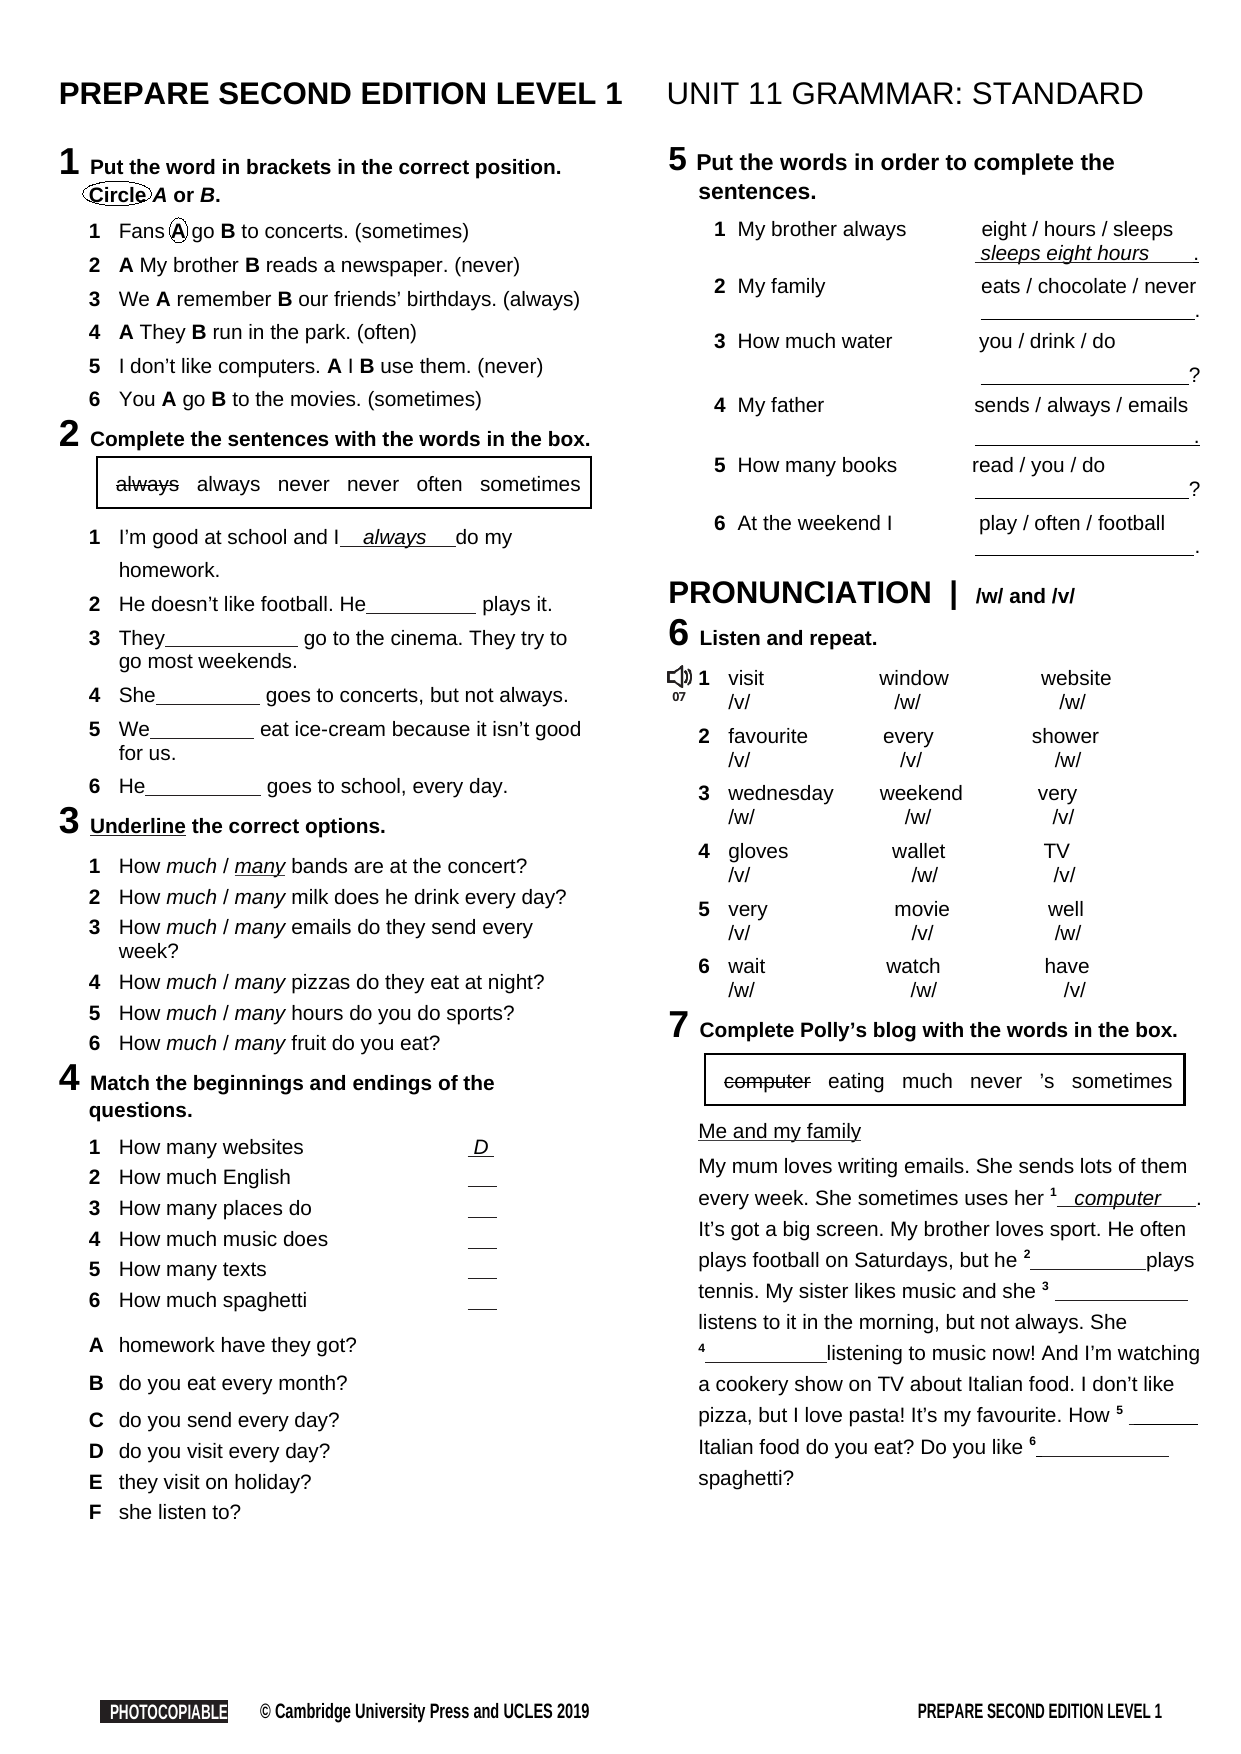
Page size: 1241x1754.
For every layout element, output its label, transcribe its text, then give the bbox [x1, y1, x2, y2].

text Me and my family [698, 1119, 1203, 1143]
list How much spaghetti [88, 1288, 593, 1312]
list wait watch have /w/ /w/ /v/ [698, 954, 1203, 1002]
list How much / many fruit do you eat? [88, 1031, 593, 1055]
list He goes to school, every day. [88, 774, 593, 798]
list they visit on holiday? [88, 1469, 593, 1493]
list I don’t like computers. A I B use them. (never) [88, 354, 593, 378]
list How much / many bands are at the concert? [88, 854, 593, 878]
list do you send every day? [88, 1408, 593, 1432]
list A My brother B reads a newspaper. (never) [88, 253, 593, 277]
list do you eat every month? [88, 1371, 593, 1395]
text 7 Complete Polly’s blog with the words in the box. [668, 1002, 1203, 1045]
subtitle 3 Underline the correct options. [58, 798, 593, 841]
list How much / many emails do they send every week? [88, 915, 593, 963]
list she listen to? [88, 1500, 593, 1524]
text 6 Listen and repeat. [668, 610, 1203, 653]
list How many websites D [88, 1134, 593, 1158]
list How much music does [88, 1227, 593, 1251]
subtitle 4 Match the beginnings and endings of the questions. [58, 1055, 593, 1122]
text 5 Put the words in order to complete the sentences. [668, 139, 1203, 204]
list We A remember B our friends’ birthdays. (always) [88, 286, 593, 310]
list A They B run in the park. (often) [88, 320, 593, 344]
text 4 listening to music now! And I’m watching a cookery show on TV about Italian food. I don’t like pizza, but I love pasta! It’s my favourite. How 5 Italian food do you eat? Do you like 6 spaghetti? [698, 1341, 1203, 1489]
list Fans A go B to concerts. (sometimes) [88, 219, 593, 243]
list How much English [88, 1165, 593, 1189]
list My family eats / chocolate / never . [714, 274, 1203, 322]
list How many places do [88, 1196, 593, 1220]
list He doesn’t like football. He plays it. [88, 592, 593, 616]
list wednesday weekend very /w/ /w/ /v/ [698, 781, 1203, 829]
list How much / many milk does he drink every day? [88, 884, 593, 908]
list We eat ice-cream because it isn’t good for us. [88, 717, 593, 764]
text My mum loves writing emails. She sends lots of them every week. She sometimes uses her 1 computer . It’s got a big screen. My brother loves sport. He often plays football on Saturdays, but he 2 plays tennis. My sister likes music and she 3 listens to it in the morning, but not always. She [698, 1154, 1203, 1334]
text 1 Put the word in brackets in the correct position. Circle A or B. [58, 139, 593, 207]
list How many texts [88, 1257, 593, 1281]
text . [737, 424, 1203, 448]
list My father sends / always / emails [714, 393, 1203, 417]
list My brother always eight / hours / sleeps sleeps eight hours . [714, 217, 1203, 265]
list visit window website /v/ /w/ /w/ [698, 666, 1203, 714]
list homework. [118, 558, 593, 582]
list ? [737, 363, 1203, 387]
list She goes to concerts, but not always. [88, 683, 593, 707]
list do you visit every day? [88, 1439, 593, 1463]
list You A go B to the movies. (sometimes) [88, 387, 593, 411]
text PRONUNCIATION | /w/ and /v/ [668, 574, 1203, 610]
list gloves wallet TV /v/ /w/ /v/ [698, 839, 1203, 887]
list homework have they got? [88, 1333, 593, 1357]
list They go to the cinema. They try to go most weekends. [88, 625, 593, 673]
list How much water you / drink / do [714, 329, 1203, 353]
list very movie well /v/ /v/ /w/ [698, 896, 1203, 944]
list How much / many pizzas do they eat at night? [88, 970, 593, 994]
list I’m good at school and I always do my [88, 524, 593, 548]
list favourite every shower /v/ /v/ /w/ [698, 724, 1203, 772]
picture [667, 665, 692, 688]
list How many books read / you / do ? [714, 453, 1203, 501]
list At the weekend I play / often / football . [714, 510, 1203, 558]
list How much / many hours do you do sports? [88, 1000, 593, 1024]
text 2 Complete the sentences with the words in the box. [58, 411, 593, 454]
